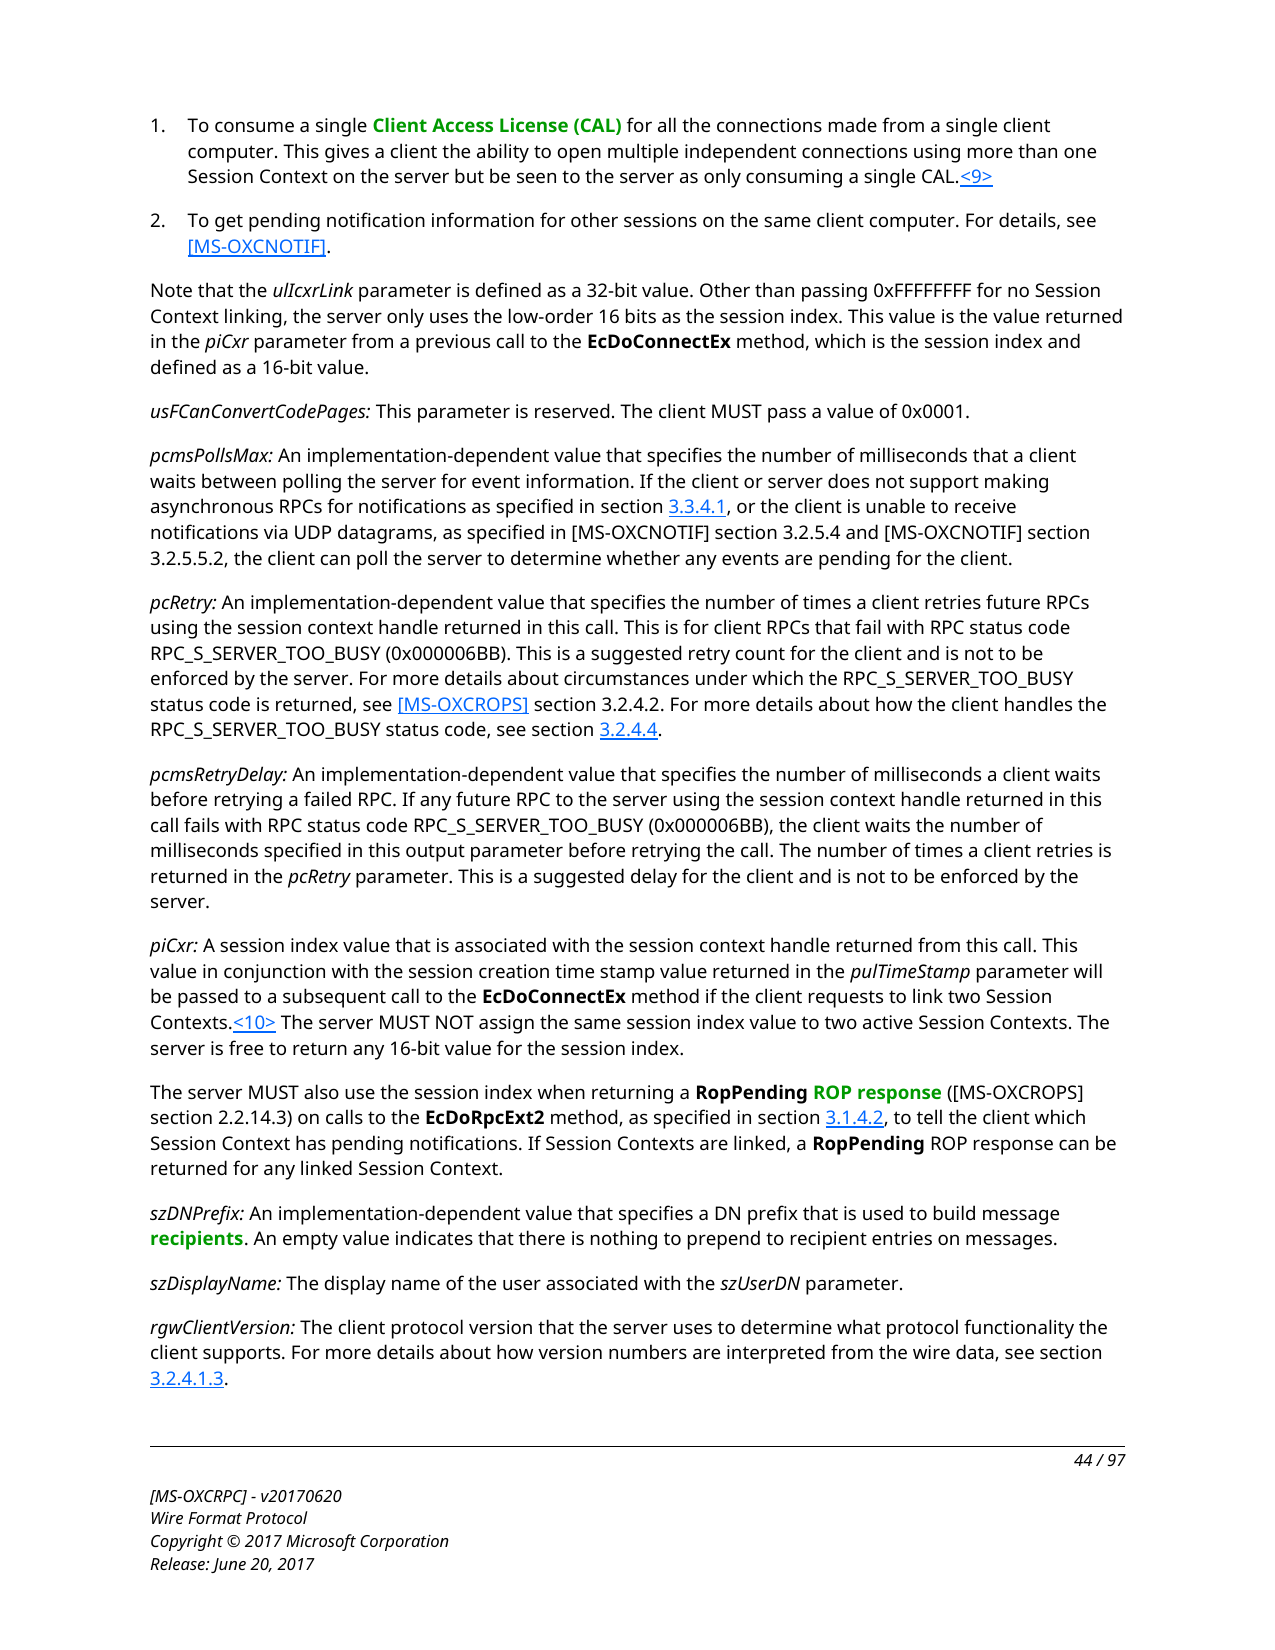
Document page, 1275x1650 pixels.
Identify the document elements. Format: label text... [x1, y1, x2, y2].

text szDNPrefix: An implementation-dependent value that specifies a DN prefix that is used to build message recipients. An empty value indicates that there is nothing to prepend to recipient entries on messages. [150, 1200, 1125, 1251]
text pcRetry: An implementation-dependent value that specifies the number of times a client retries future RPCs using the session context handle returned in this call. This is for client RPCs that fail with RPC status code RPC_S_SERVER_TOO_BUSY (0x000006BB). This is a suggested retry count for the client and is not to be enforced by the server. For more details about circumstances under which the RPC_S_SERVER_TOO_BUSY status code is returned, see [MS-OXCROPS] section 3.2.4.2. For more details about how the client handles the RPC_S_SERVER_TOO_BUSY status code, see section 3.2.4.4. [150, 589, 1125, 742]
text The server MUST also use the session index when returning a RopPending ROP response ([MS-OXCROPS] section 2.2.14.3) on calls to the EcDoRpcExt2 method, as specified in section 3.1.4.2, to tell the client which Session Context has pending notifications. If Session Contexts are linked, a RopPending ROP response can be returned for any linked Session Context. [150, 1079, 1125, 1181]
text piCxr: A session index value that is associated with the session context handle returned from this call. This value in conjunction with the session creation time stamp value returned in the pulTimeStamp parameter will be passed to a subsequent call to the EcDoConnectEx method if the client requests to link two Session Contexts.<10> The server MUST NOT assign the same session index value to two active Session Contexts. The server is free to return any 16-bit value for the session index. [150, 933, 1125, 1060]
text pcmsRetryDelay: An implementation-dependent value that specifies the number of milliseconds a client waits before retrying a failed RPC. If any future RPC to the server using the session context handle returned in this call fails with RPC status code RPC_S_SERVER_TOO_BUSY (0x000006BB), the client waits the number of milliseconds specified in this output parameter before retrying the call. The number of times a client retries is returned in the pcRetry parameter. This is a suggested delay for the client and is not to be enforced by the server. [150, 761, 1125, 914]
text Note that the ulIcxrLink parameter is defined as a 32-bit value. Other than passing 0xFFFFFFFF for no Session Context linking, the server only uses the low-order 16 bits as the session index. This value is the value returned in the piCxr parameter from a previous call to the EcDoConnectEx method, which is the session index and defined as a 16-bit value. [150, 278, 1125, 380]
text rgwClientVersion: The client protocol version that the server uses to determine what protocol functionality the client supports. For more details about how version numbers are interpreted from the wire data, see section 3.2.4.1.3. [150, 1314, 1125, 1391]
text szDisplayName: The display name of the user associated with the szUserDN parameter. [150, 1270, 1125, 1295]
text usFCanConvertCodePages: This parameter is reserved. The client MUST pass a value of 0x0001. [150, 398, 1125, 424]
text pcmsPollsMax: An implementation-dependent value that specifies the number of milliseconds that a client waits between polling the server for event information. If the client or server does not support making asynchronous RPCs for notifications as specified in section 3.3.4.1, or the client is unable to receive notifications via UDP datagrams, as specified in [MS-OXCNOTIF] section 3.2.5.4 and [MS-OXCNOTIF] section 3.2.5.5.2, the client can poll the server to determine whether any events are pending for the client. [150, 443, 1125, 570]
list To get pending notification information for other sessions on the same client computer. For details, see [MS-OXCNOTIF]. [150, 208, 1125, 259]
list To consume a single Client Access License (CAL) for all the connections made from a single client computer. This gives a client the ability to open multiple independent connections using more than one Session Context on the server but be seen to the server as only consuming a single CAL.<9> [150, 112, 1125, 189]
